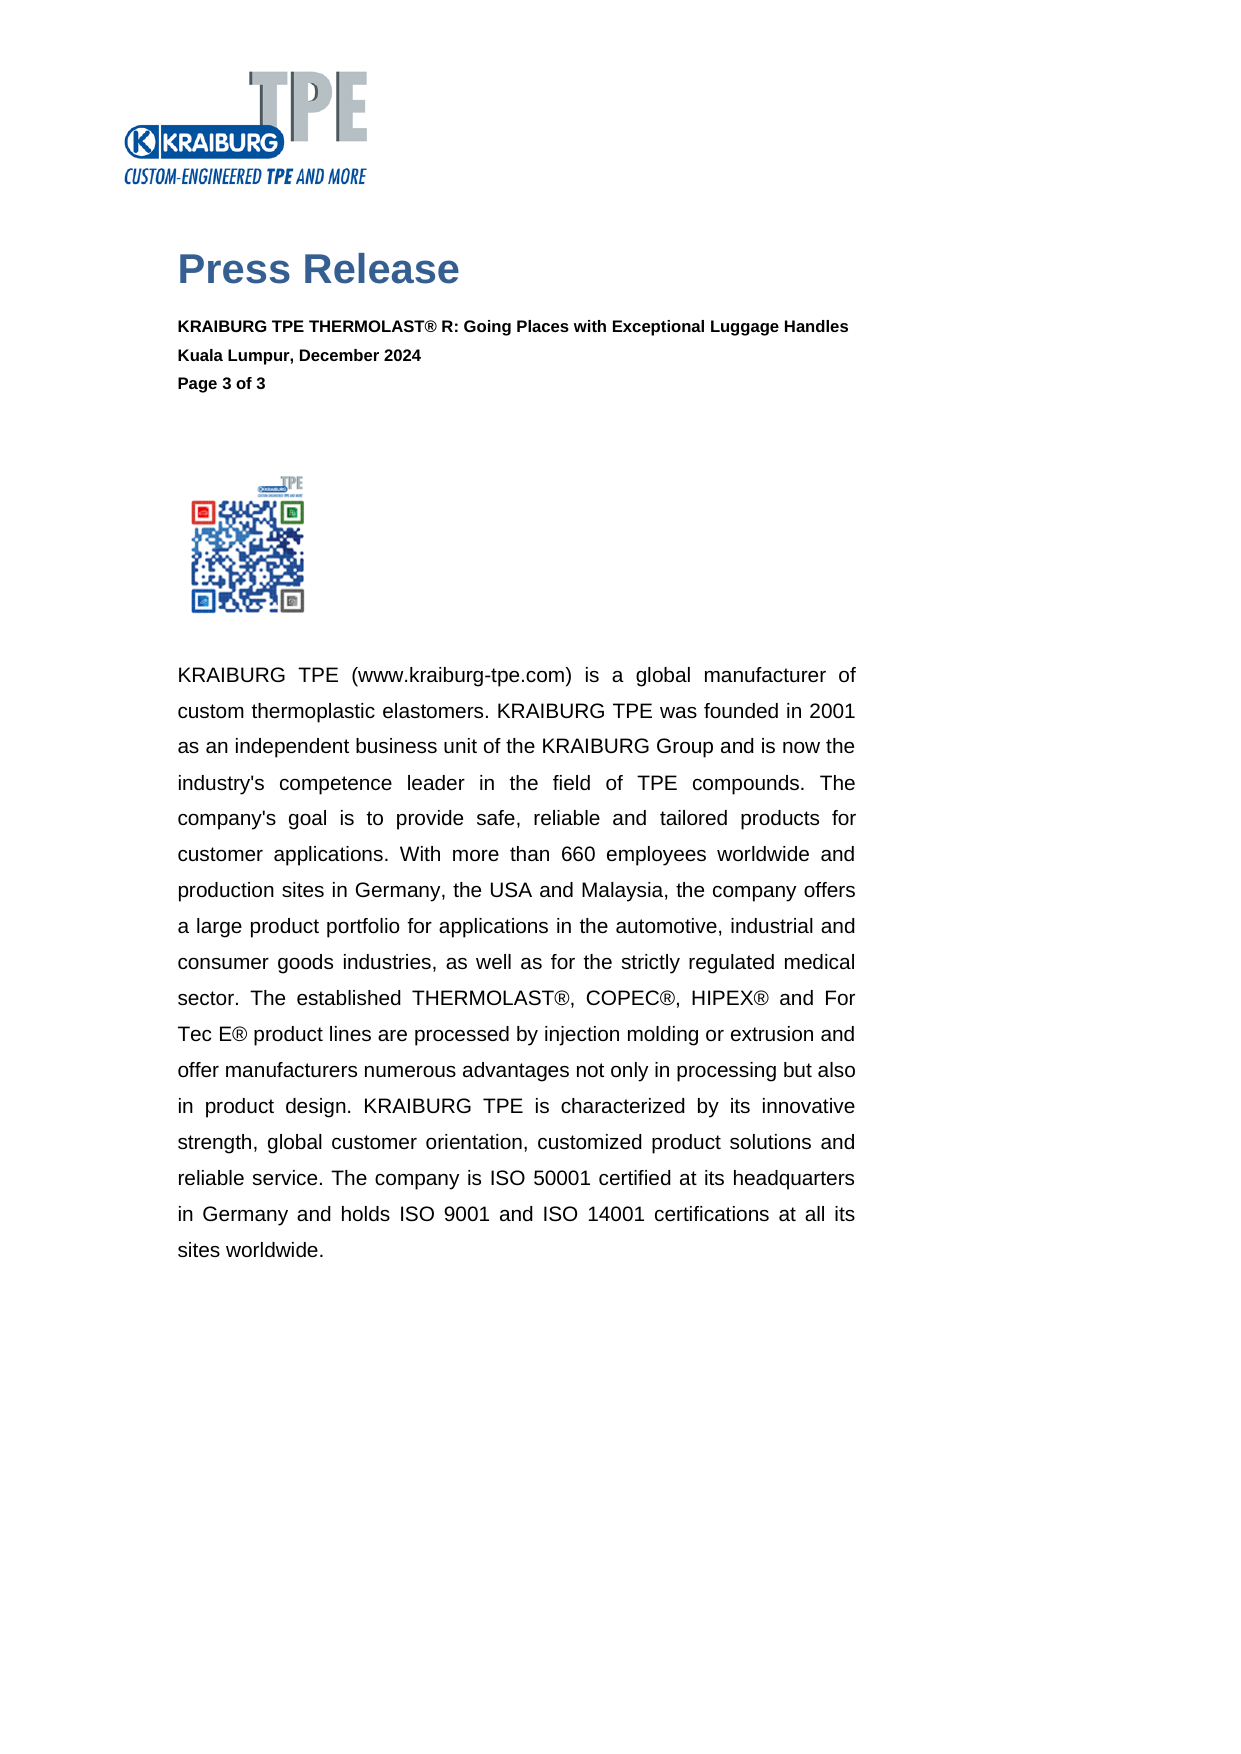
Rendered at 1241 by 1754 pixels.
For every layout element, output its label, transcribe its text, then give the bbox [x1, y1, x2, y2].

picture [177, 467, 314, 638]
text KRAIBURG TPE (www.kraiburg-tpe.com) is a global manufacturer of custom thermoplastic elastomers. KRAIBURG TPE was founded in 2001 as an independent business unit of the KRAIBURG Group and is now the industry's competence leader in the field of TPE compounds. The company's goal is to provide safe, reliable and tailored products for customer applications. With more than 660 employees worldwide and production sites in Germany, the USA and Malaysia, the company offers a large product portfolio for applications in the automotive, industrial and consumer goods industries, as well as for the strictly regulated medical sector. The established THERMOLAST®, COPEC®, HIPEX® and For Tec E® product lines are processed by injection molding or extrusion and offer manufacturers numerous advantages not only in processing but also in product design. KRAIBURG TPE is characterized by its innovative strength, global customer orientation, customized product solutions and reliable service. The company is ISO 50001 certified at its headquarters in Germany and holds ISO 9001 and ISO 14001 certifications at all its sites worldwide. [177, 662, 856, 1261]
picture [112, 55, 379, 200]
